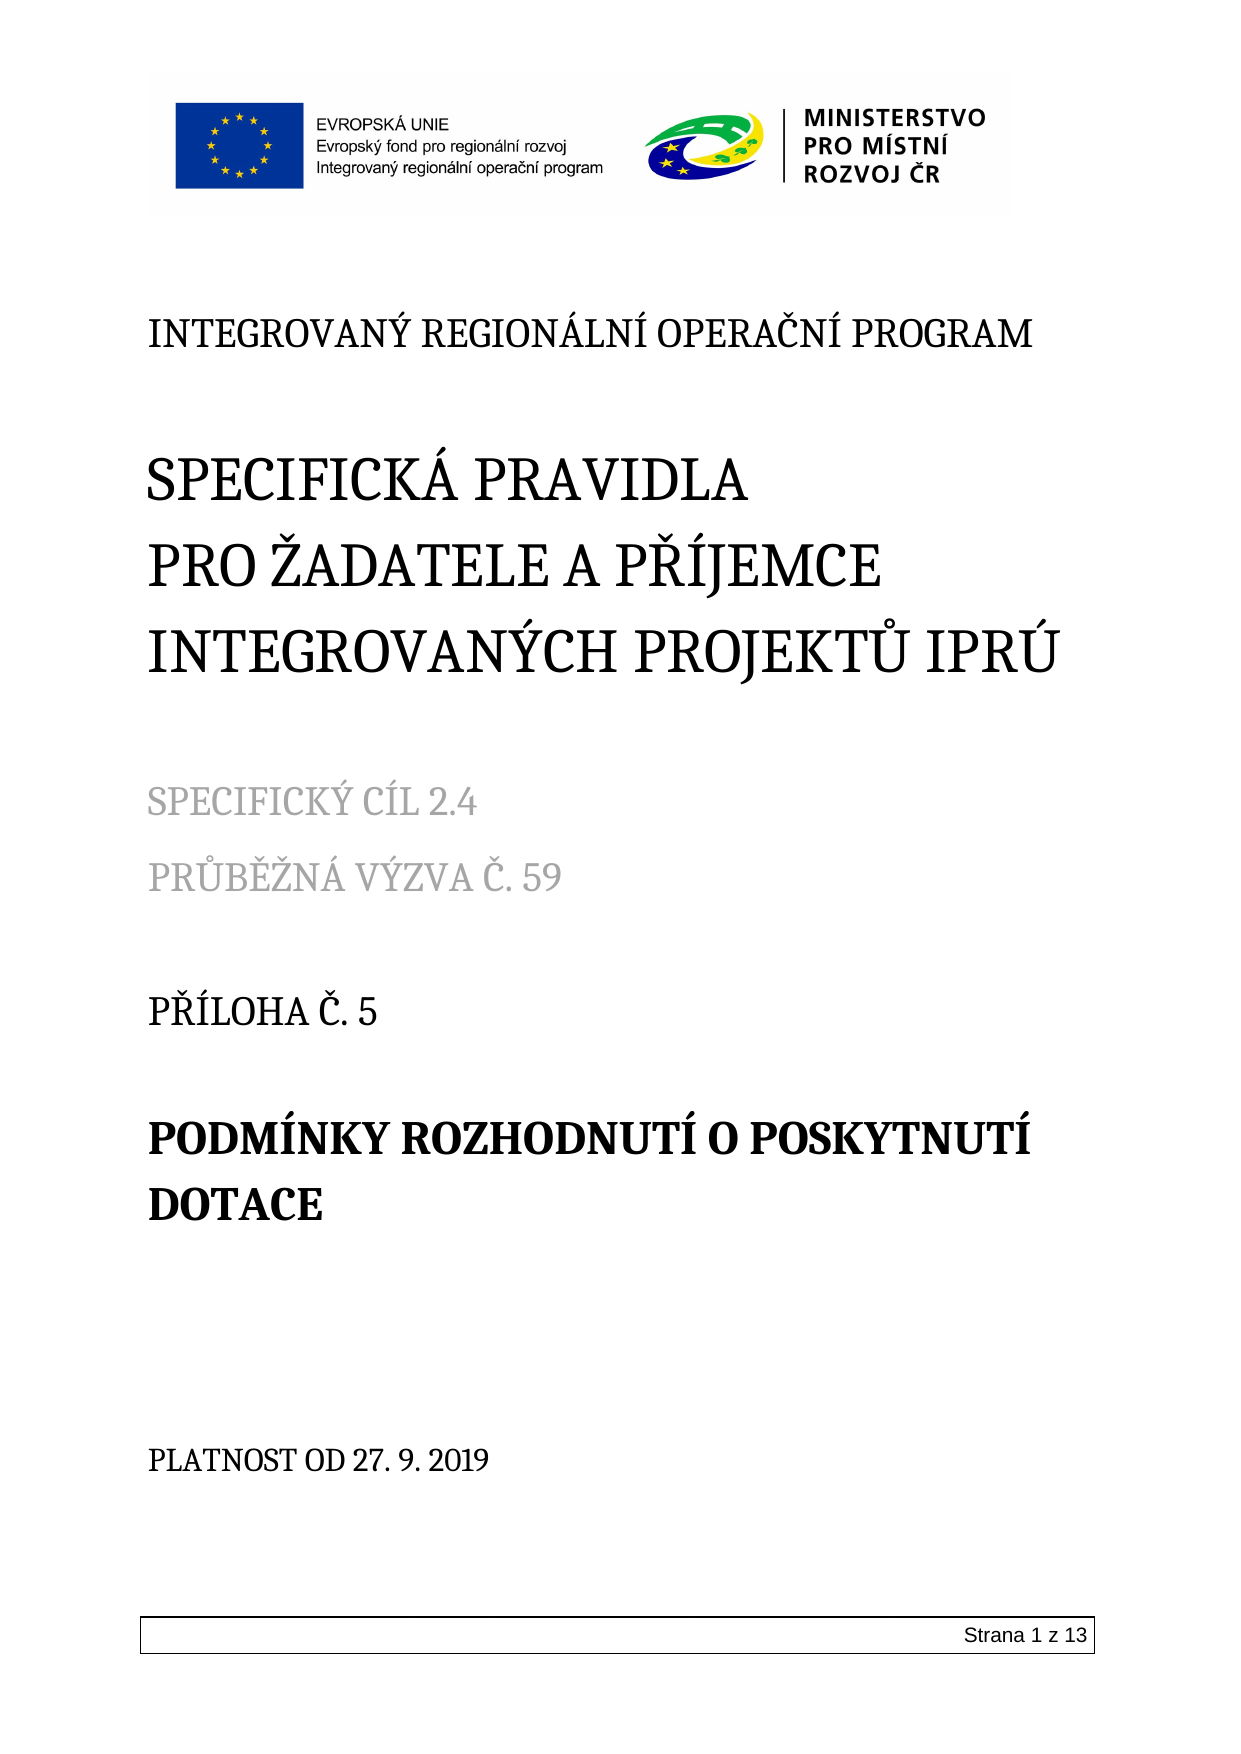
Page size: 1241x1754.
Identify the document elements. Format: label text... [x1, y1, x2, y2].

text pLATNOST OD 27. 9. 2019 [148, 1441, 1092, 1479]
text INTEGROVANÝ REGIONÁLNÍ OPERAČNÍ PROGRAM [148, 310, 1092, 358]
text PRO ŽADATELE A PŘÍJEMCE INTEGROVANých PROJEKTů IPRÚ [148, 530, 1092, 688]
text PŘÍLOHA Č. 5 [148, 988, 1092, 1036]
text SPECIFICKÝ CÍL 2.4 [148, 778, 1092, 826]
text Podmínky Rozhodnutí o poskytnutí dotace [148, 1111, 1092, 1232]
text průběžná výzva č. 59 [148, 854, 1092, 902]
text SPECIFICKÁ PRAVIDLA [148, 444, 1092, 516]
picture [147, 73, 1013, 217]
